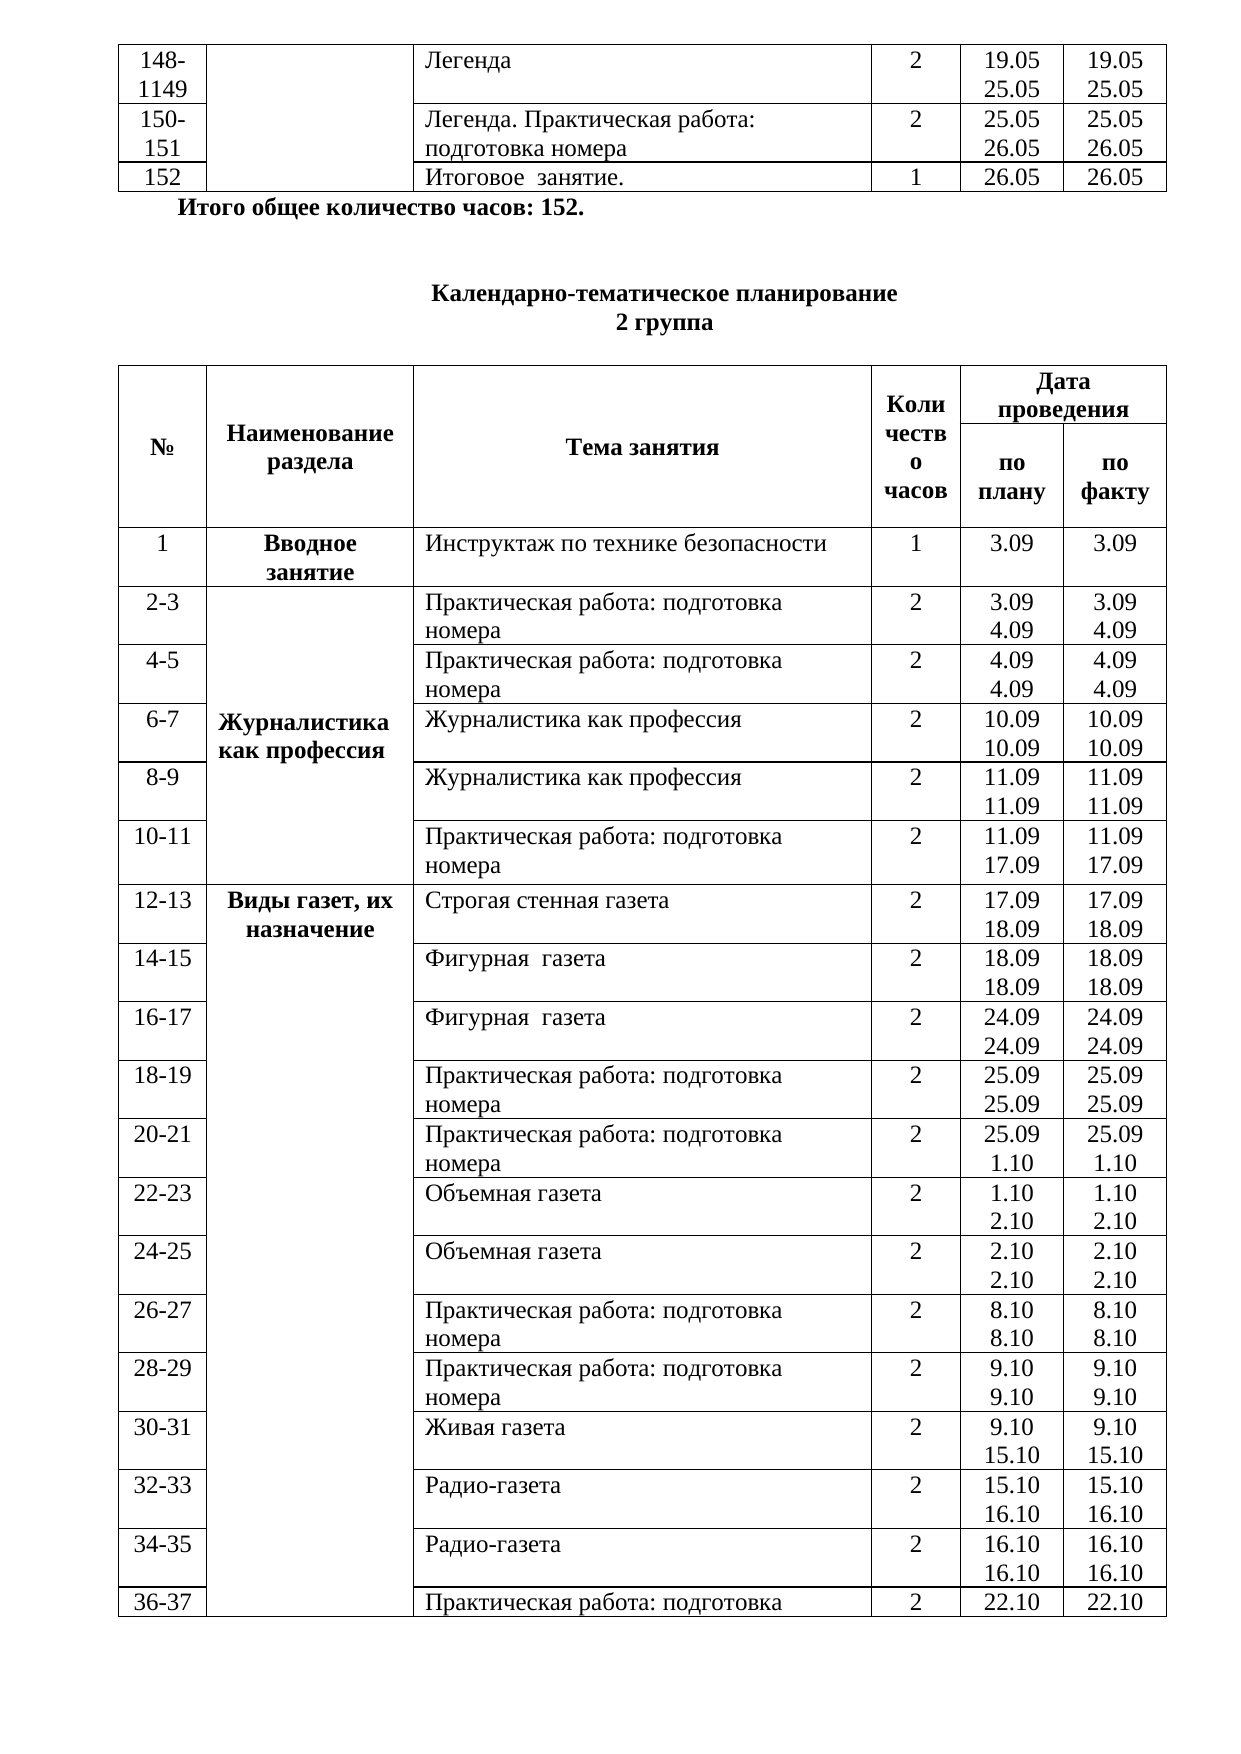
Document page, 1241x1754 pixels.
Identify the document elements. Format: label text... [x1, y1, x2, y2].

table_cell 26-27 [119, 1295, 206, 1352]
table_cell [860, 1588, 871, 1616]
table_cell Инструктаж по технике безопасности [414, 528, 871, 586]
table_header Наименование раздела [207, 366, 413, 527]
table_cell 12-13 [119, 885, 206, 942]
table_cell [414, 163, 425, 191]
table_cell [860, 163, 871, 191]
table_cell 2 [872, 1061, 960, 1118]
table_header Дата проведения [961, 366, 1166, 423]
table_cell Журналистика как профессия [207, 587, 413, 884]
table_cell Практическая работа: подготовка номера [414, 821, 871, 884]
table_cell Объемная газета [414, 1236, 871, 1294]
table_cell Виды газет, их назначение [207, 885, 413, 1616]
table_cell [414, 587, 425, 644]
table_cell Радио-газета [414, 1529, 871, 1586]
table_cell 34-35 [119, 1529, 206, 1586]
table_cell Объемная газета [414, 1178, 871, 1235]
table_cell 1 [119, 528, 206, 586]
table_cell 2 [872, 587, 960, 644]
table_cell Фигурная газета [414, 1002, 871, 1059]
table_cell 11.09 17.09 [1064, 821, 1166, 884]
table_cell 8-9 [119, 763, 206, 820]
table_cell 32-33 [119, 1470, 206, 1528]
table_cell Радио-газета [414, 1470, 871, 1528]
table_cell Строгая стенная газета [414, 885, 871, 942]
table_cell 2 [872, 1178, 960, 1235]
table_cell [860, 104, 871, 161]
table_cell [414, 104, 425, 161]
table_cell 14-15 [119, 944, 206, 1001]
text Календарно-тематическое планирование [177, 278, 1152, 307]
table_cell 1 [872, 528, 960, 586]
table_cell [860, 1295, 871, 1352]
table_cell 20-21 [119, 1119, 206, 1177]
table_cell 2 [872, 944, 960, 1001]
table_cell Легенда [414, 45, 871, 103]
table_cell 2 [872, 1353, 960, 1411]
table_cell 2 [872, 104, 960, 161]
table_cell 30-31 [119, 1412, 206, 1469]
table_cell 2 [872, 1002, 960, 1059]
table_header Количество часов [872, 366, 960, 527]
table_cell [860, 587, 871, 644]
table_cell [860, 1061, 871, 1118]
table_cell 2 [872, 45, 960, 103]
table_cell 2 [872, 1470, 960, 1528]
table_cell 2-3 [119, 587, 206, 644]
table_cell 6-7 [119, 704, 206, 761]
table_cell 18-19 [119, 1061, 206, 1118]
table_cell 2 [872, 821, 960, 884]
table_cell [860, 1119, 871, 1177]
table_cell по плану [961, 424, 1063, 527]
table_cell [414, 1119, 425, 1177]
table_cell 2 [872, 1119, 960, 1177]
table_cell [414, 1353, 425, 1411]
table_cell 28-29 [119, 1353, 206, 1411]
table_cell 2 [872, 1412, 960, 1469]
table_cell 3.09 [1064, 528, 1166, 586]
table_cell 2 [872, 763, 960, 820]
table_cell 4-5 [119, 645, 206, 703]
table_cell 2 [872, 1295, 960, 1352]
table_cell 11.09 17.09 [961, 821, 1063, 884]
table_cell 2 [872, 1236, 960, 1294]
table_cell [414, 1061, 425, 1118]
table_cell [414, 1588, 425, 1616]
table_cell 16-17 [119, 1002, 206, 1059]
table_cell 24-25 [119, 1236, 206, 1294]
table_header № [119, 366, 206, 527]
table_cell 22-23 [119, 1178, 206, 1235]
table_cell 2 [872, 704, 960, 761]
table_cell Живая газета [414, 1412, 871, 1469]
text 2 группа [177, 307, 1152, 336]
table_cell Журналистика как профессия [414, 763, 871, 820]
table_cell 3.09 [961, 528, 1063, 586]
text Итого общее количество часов: 152. [177, 192, 1152, 221]
table_cell 2 [872, 645, 960, 703]
table_cell Журналистика как профессия [414, 704, 871, 761]
table_cell по факту [1064, 424, 1166, 527]
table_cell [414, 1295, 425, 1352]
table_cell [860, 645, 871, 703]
table_cell 2 [872, 885, 960, 942]
table_cell 10-11 [119, 821, 206, 884]
table_cell Фигурная газета [414, 944, 871, 1001]
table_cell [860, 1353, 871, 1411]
table_cell 2 [872, 1529, 960, 1586]
table_header Тема занятия [414, 366, 871, 527]
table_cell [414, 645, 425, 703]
